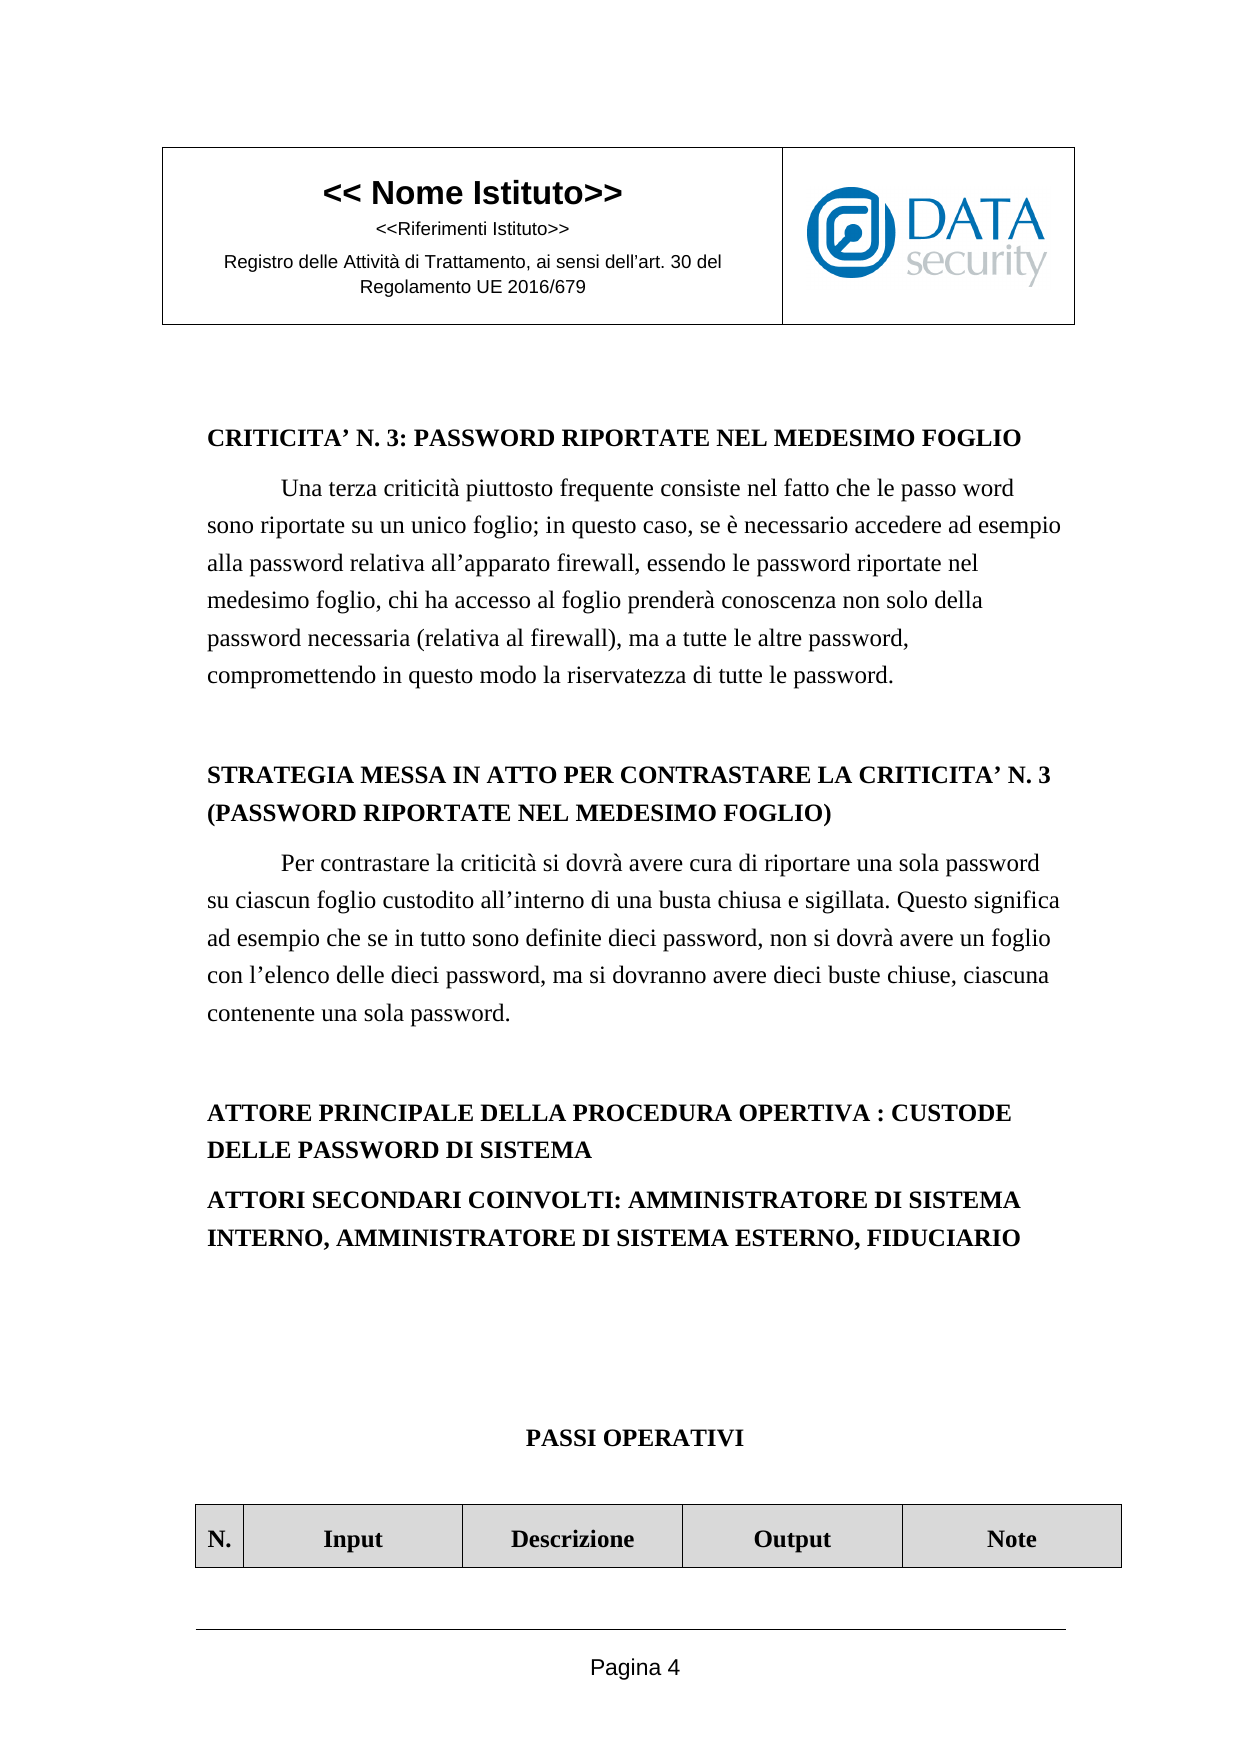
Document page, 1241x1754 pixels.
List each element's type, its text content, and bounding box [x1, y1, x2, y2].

text Per contrastare la criticità si dovrà avere cura di riportare una sola password su ciascun foglio custodito all’interno di una busta chiusa e sigillata. Questo significa ad esempio che se in tutto sono definite dieci password, non si dovrà avere un foglio con l’elenco delle dieci password, ma si dovranno avere dieci buste chiuse, ciascuna contenente una sola password. [207, 841, 1063, 1029]
table_header Descrizione [463, 1505, 682, 1567]
table_header Output [683, 1505, 902, 1567]
picture [806, 186, 1051, 290]
text STRATEGIA MESSA IN ATTO PER CONTRASTARE LA CRITICITA’ N. 3 (PASSWORD RIPORTATE NEL MEDESIMO FOGLIO) [207, 754, 1063, 829]
text Una terza criticità piuttosto frequente consiste nel fatto che le passo word sono riportate su un unico foglio; in questo caso, se è necessario accedere ad esempio alla password relativa all’apparato firewall, essendo le password riportate nel medesimo foglio, chi ha accesso al foglio prenderà conoscenza non solo della password necessaria (relativa al firewall), ma a tutte le altre password, compromettendo in questo modo la riservatezza di tutte le password. [207, 466, 1063, 691]
table_header N. [196, 1505, 243, 1567]
text CRITICITA’ N. 3: PASSWORD RIPORTATE NEL MEDESIMO FOGLIO [207, 416, 1063, 454]
text ATTORE PRINCIPALE DELLA PROCEDURA OPERTIVA : CUSTODE DELLE PASSWORD DI SISTEMA [207, 1091, 1063, 1166]
table_header Note [903, 1505, 1121, 1567]
table_header Input [244, 1505, 462, 1567]
text ATTORI SECONDARI COINVOLTI: AMMINISTRATORE DI SISTEMA INTERNO, AMMINISTRATORE DI SISTEMA ESTERNO, FIDUCIARIO [207, 1179, 1063, 1254]
text PASSI OPERATIVI [207, 1416, 1063, 1454]
